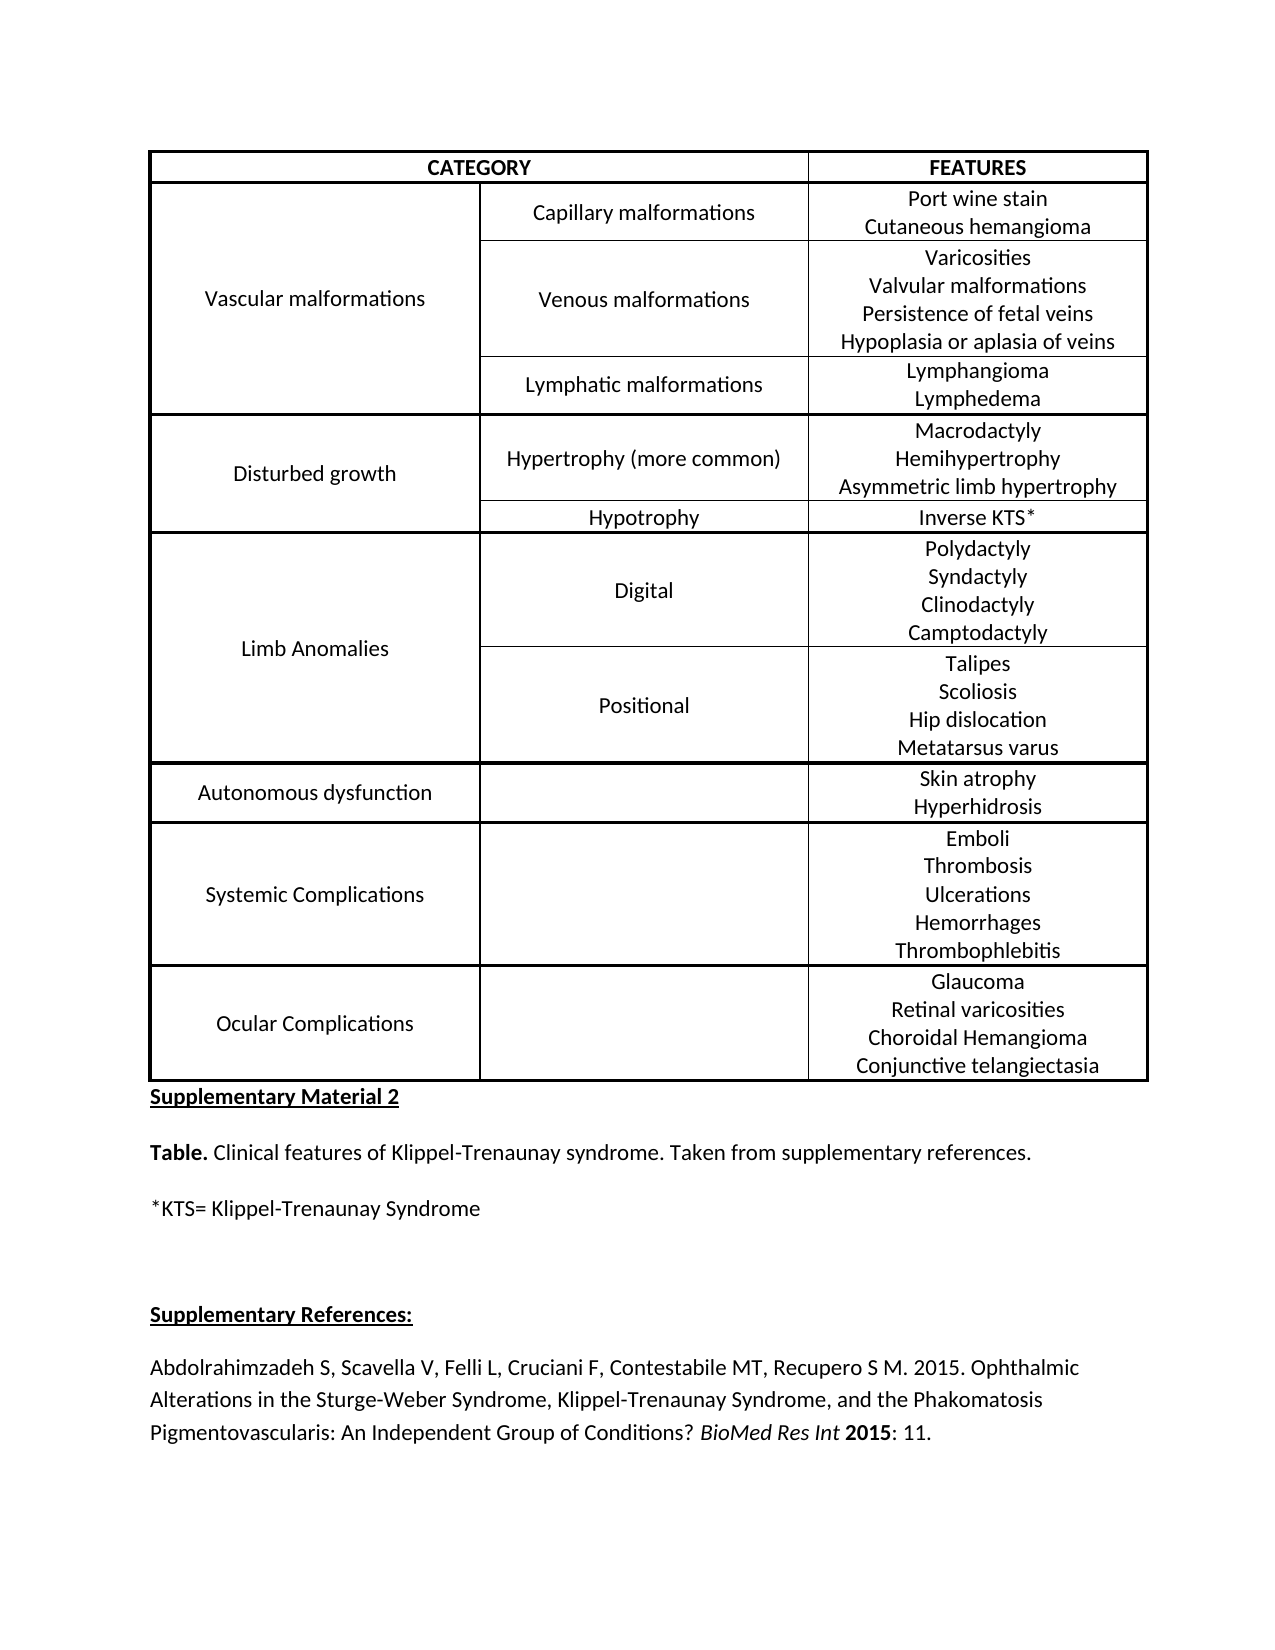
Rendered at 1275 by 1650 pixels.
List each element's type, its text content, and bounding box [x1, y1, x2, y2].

table_cell Lymphangioma Lymphedema [809, 357, 1146, 413]
text Table. Clinical features of Klippel-Trenaunay syndrome. Taken from supplementary references. [150, 1138, 1125, 1166]
table_cell Varicosities Valvular malformations Persistence of fetal veins Hypoplasia or aplasia of veins [809, 241, 1146, 356]
table_cell [481, 967, 808, 1079]
table_cell Port wine stain Cutaneous hemangioma [809, 184, 1146, 240]
table_cell Talipes Scoliosis Hip dislocation Metatarsus varus [809, 647, 1146, 761]
text Abdolrahimzadeh S, Scavella V, Felli L, Cruciani F, Contestabile MT, Recupero S M. 2015. Ophthalmic Alterations in the Sturge-Weber Syndrome, Klippel-Trenaunay Syndrome, and the Phakomatosis Pigmentovascularis: An Independent Group of Conditions? BioMed Res Int 2015: 11. [150, 1353, 1125, 1446]
table_cell Capillary malformations [481, 184, 808, 240]
text Supplementary Material 2 [150, 1082, 1125, 1110]
table_header FEATURES [809, 153, 1146, 181]
table_cell Ocular Complications [152, 967, 479, 1079]
table_cell Skin atrophy Hyperhidrosis [809, 765, 1146, 821]
table_cell Hypertrophy (more common) [481, 416, 808, 500]
table_cell [481, 824, 808, 964]
table_cell Disturbed growth [152, 416, 479, 531]
table_cell Vascular malformations [152, 184, 479, 413]
table_cell Glaucoma Retinal varicosities Choroidal Hemangioma Conjunctive telangiectasia [809, 967, 1146, 1079]
table_cell Hypotrophy [481, 501, 808, 531]
table_cell Inverse KTS* [809, 501, 1146, 531]
table_cell Autonomous dysfunction [152, 765, 479, 821]
table_cell Digital [481, 534, 808, 646]
text Supplementary References: [150, 1300, 1125, 1328]
table_cell Limb Anomalies [152, 534, 479, 761]
table_cell Systemic Complications [152, 824, 479, 964]
table_cell Macrodactyly Hemihypertrophy Asymmetric limb hypertrophy [809, 416, 1146, 500]
table_cell Emboli Thrombosis Ulcerations Hemorrhages Thrombophlebitis [809, 824, 1146, 964]
table_cell Venous malformations [481, 241, 808, 356]
table_cell Lymphatic malformations [481, 357, 808, 413]
table_cell Positional [481, 647, 808, 761]
table_cell Polydactyly Syndactyly Clinodactyly Camptodactyly [809, 534, 1146, 646]
text *KTS= Klippel-Trenaunay Syndrome [150, 1194, 1125, 1222]
table_cell [481, 765, 808, 821]
table_header CATEGORY [152, 153, 808, 181]
